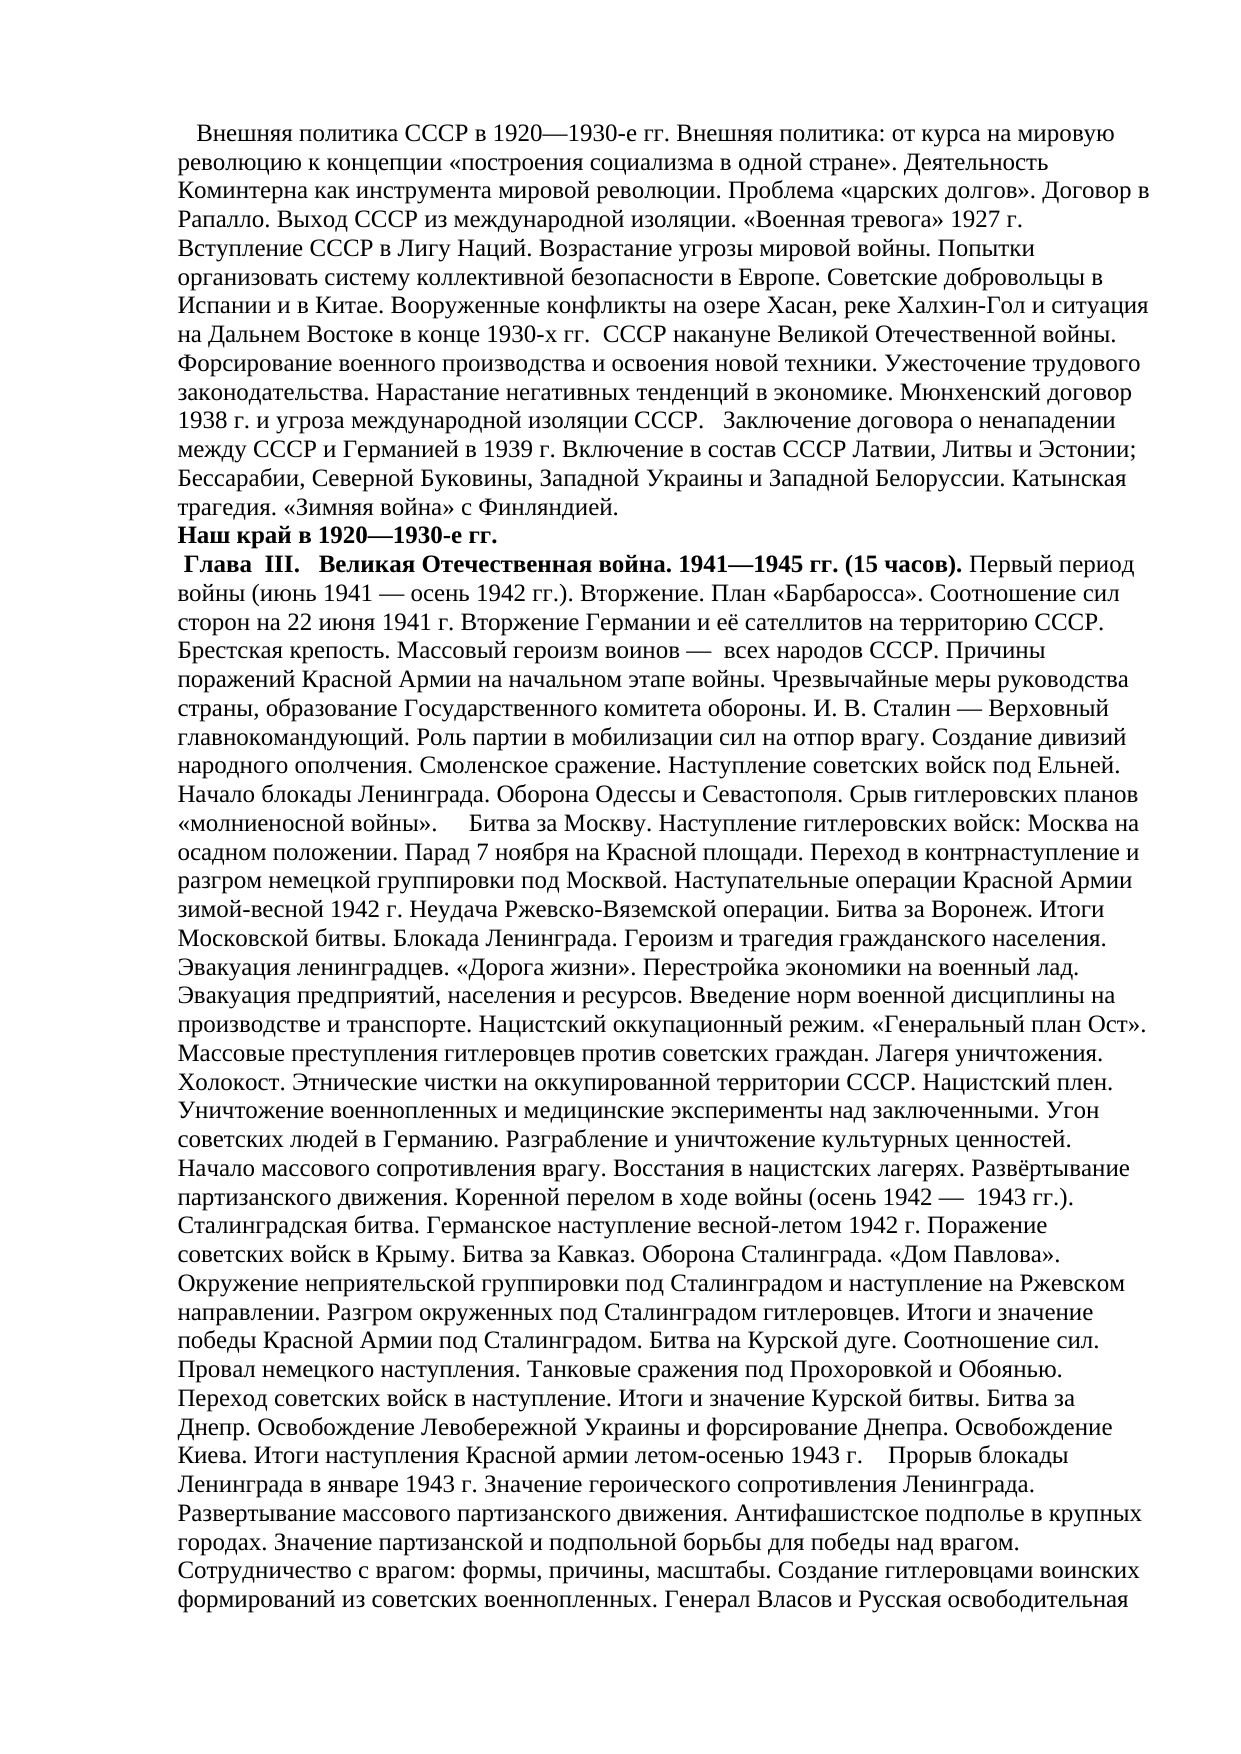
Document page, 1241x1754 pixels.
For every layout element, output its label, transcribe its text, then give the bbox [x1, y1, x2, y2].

text Наш край в 1920―1930-е гг. [177, 521, 1152, 549]
text Внешняя политика СССР в 1920―1930-е гг. Внешняя политика: от курса на мировую революцию к концепции «построения социализма в одной стране». Деятельность Коминтерна как инструмента мировой революции. Проблема «царских долгов». Договор в Рапалло. Выход СССР из международной изоляции. «Военная тревога» 1927 г. Вступление СССР в Лигу Наций. Возрастание угрозы мировой войны. Попытки организовать систему коллективной безопасности в Европе. Советские добровольцы в Испании и в Китае. Вооруженные конфликты на озере Хасан, реке Халхин-Гол и ситуация на Дальнем Востоке в конце 1930-х гг. СССР накануне Великой Отечественной войны. Форсирование военного производства и освоения новой техники. Ужесточение трудового законодательства. Нарастание негативных тенденций в экономике. Мюнхенский договор 1938 г. и угроза международной изоляции СССР. Заключение договора о ненападении между СССР и Германией в 1939 г. Включение в состав СССР Латвии, Литвы и Эстонии; Бессарабии, Северной Буковины, Западной Украины и Западной Белоруссии. Катынская трагедия. «Зимняя война» с Финляндией. [177, 118, 1152, 521]
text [177, 549, 1152, 1613]
